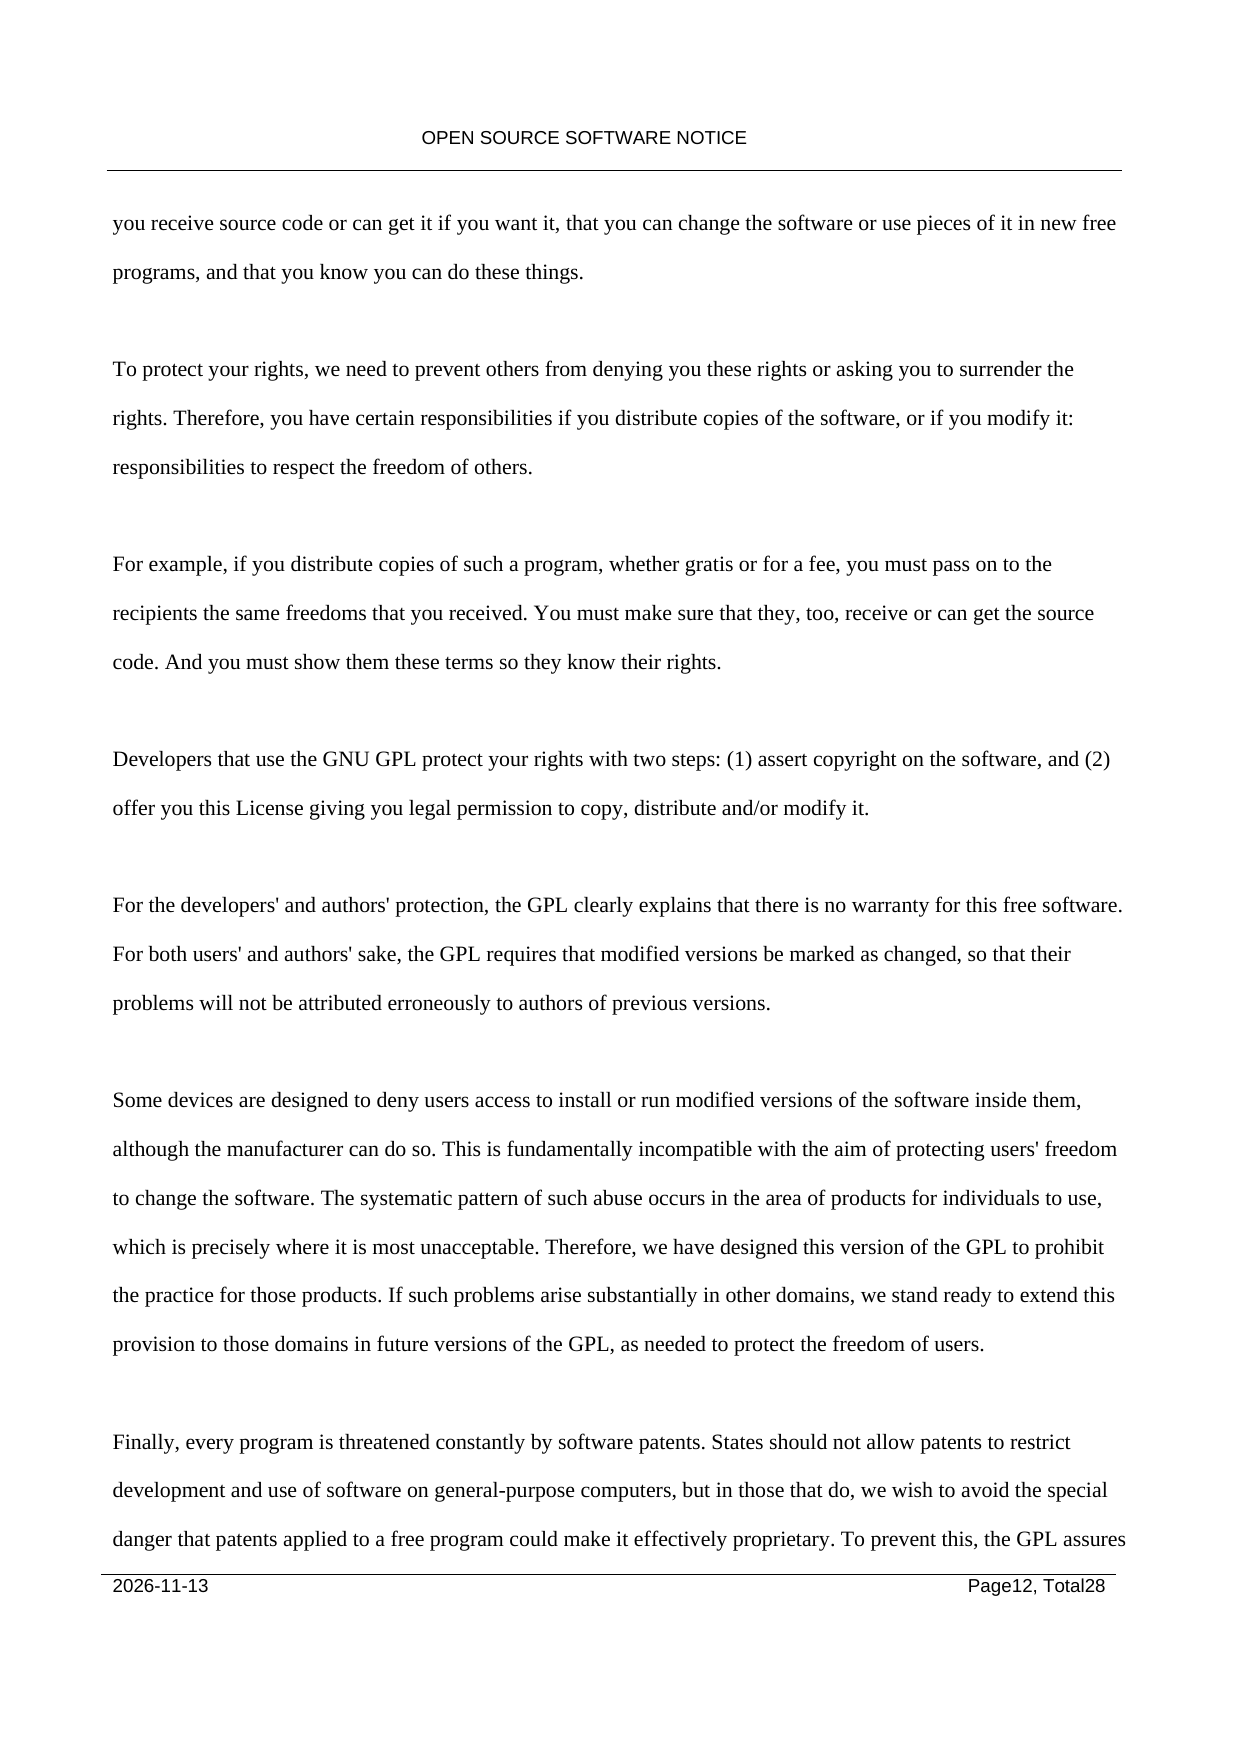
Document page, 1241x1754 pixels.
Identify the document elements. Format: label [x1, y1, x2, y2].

text [112, 206, 1128, 1555]
